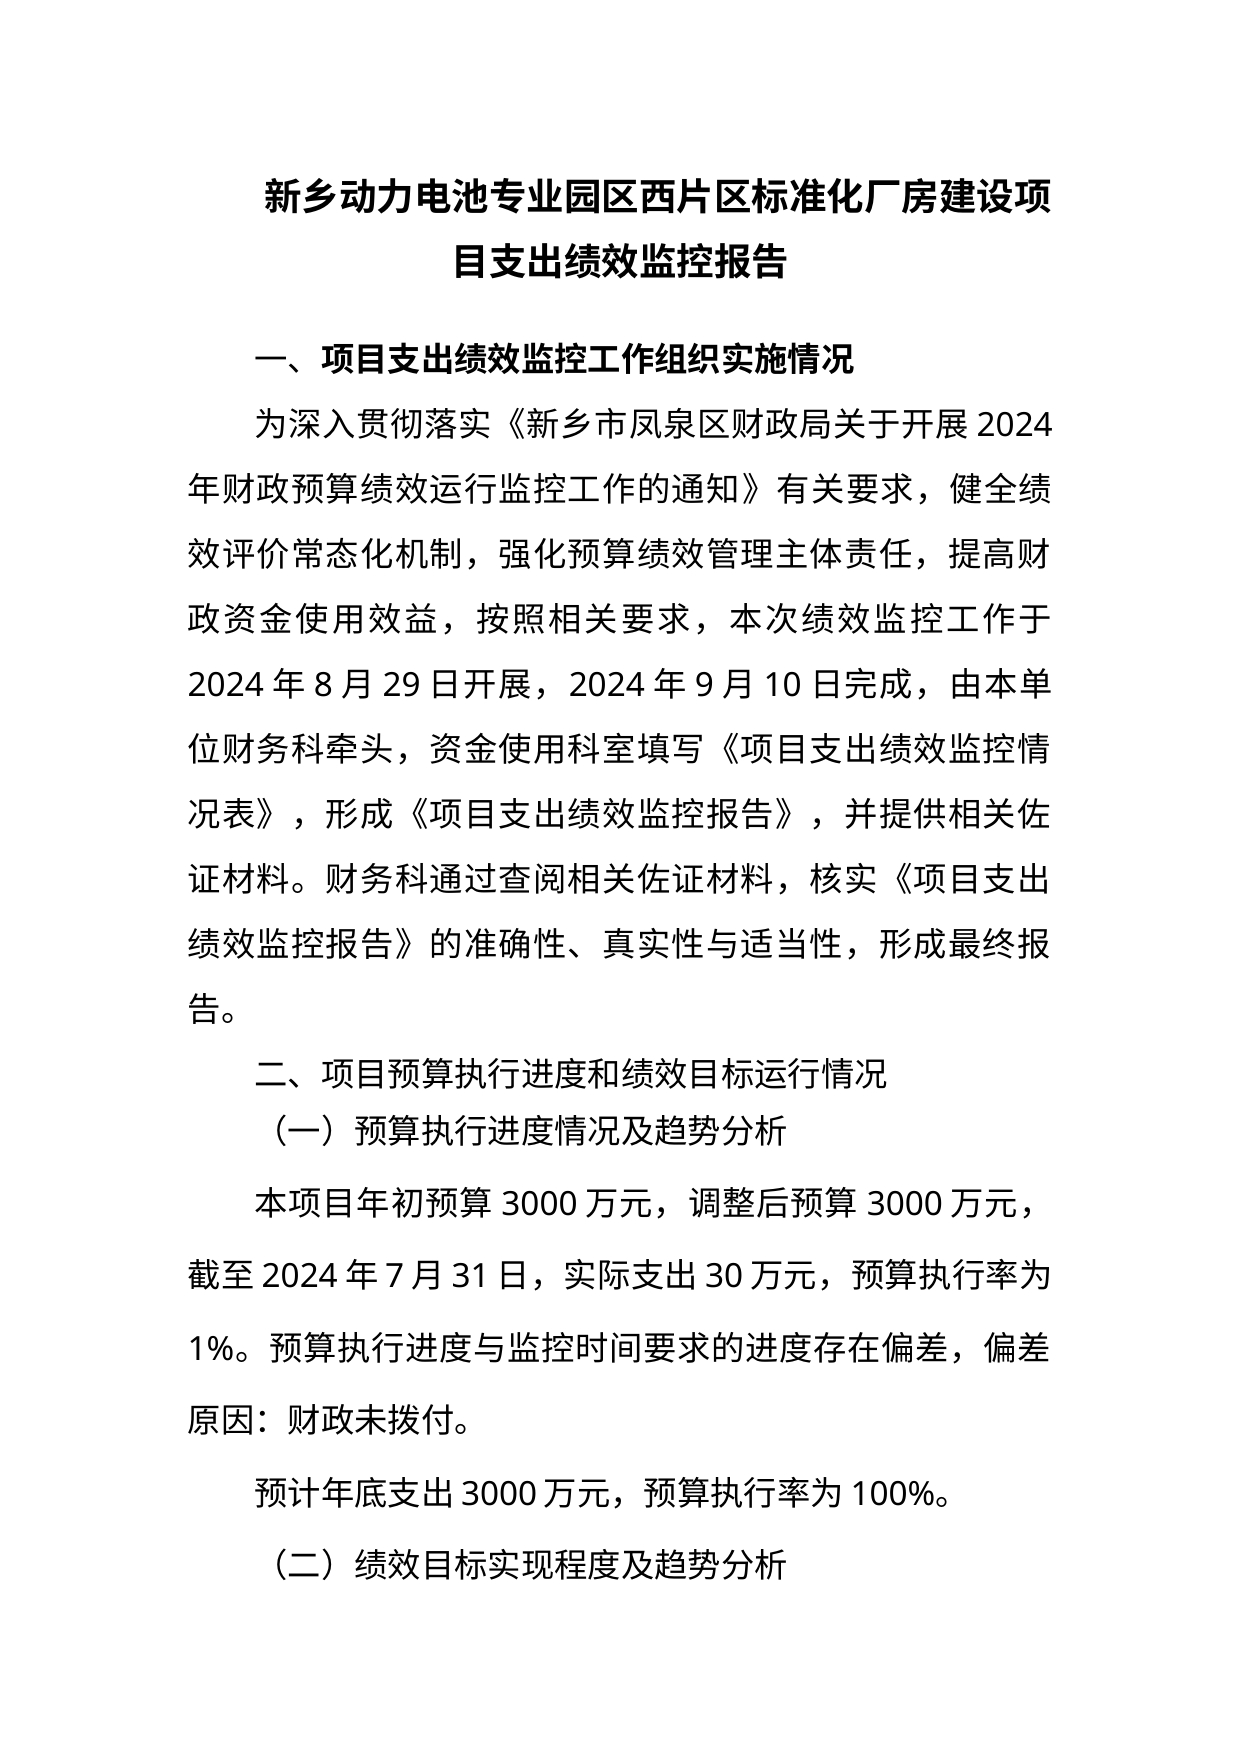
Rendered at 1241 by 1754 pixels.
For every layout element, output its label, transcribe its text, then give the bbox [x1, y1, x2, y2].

text （一）预算执行进度情况及趋势分析 [187, 1104, 1053, 1153]
text 一、项目支出绩效监控工作组织实施情况 [187, 324, 1053, 389]
text 二、项目预算执行进度和绩效目标运行情况 [187, 1039, 1053, 1104]
text 新乡动力电池专业园区西片区标准化厂房建设项目支出绩效监控报告 [187, 162, 1053, 292]
text 为深入贯彻落实《新乡市凤泉区财政局关于开展2024年财政预算绩效运行监控工作的通知》有关要求，健全绩效评价常态化机制，强化预算绩效管理主体责任，提高财政资金使用效益，按照相关要求，本次绩效监控工作于2024年8月29日开展，2024年9月10日完成，由本单位财务科牵头，资金使用科室填写《项目支出绩效监控情况表》，形成《项目支出绩效监控报告》，并提供相关佐证材料。财务科通过查阅相关佐证材料，核实《项目支出绩效监控报告》的准确性、真实性与适当性，形成最终报告。 [187, 389, 1053, 1039]
text （二）绩效目标实现程度及趋势分析 [187, 1539, 1053, 1587]
text 预计年底支出3000万元，预算执行率为100%。 [187, 1467, 1053, 1515]
text 本项目年初预算3000万元，调整后预算3000万元，截至2024年7月31日，实际支出30万元，预算执行率为1%。预算执行进度与监控时间要求的进度存在偏差，偏差原因：财政未拨付。 [187, 1177, 1053, 1442]
